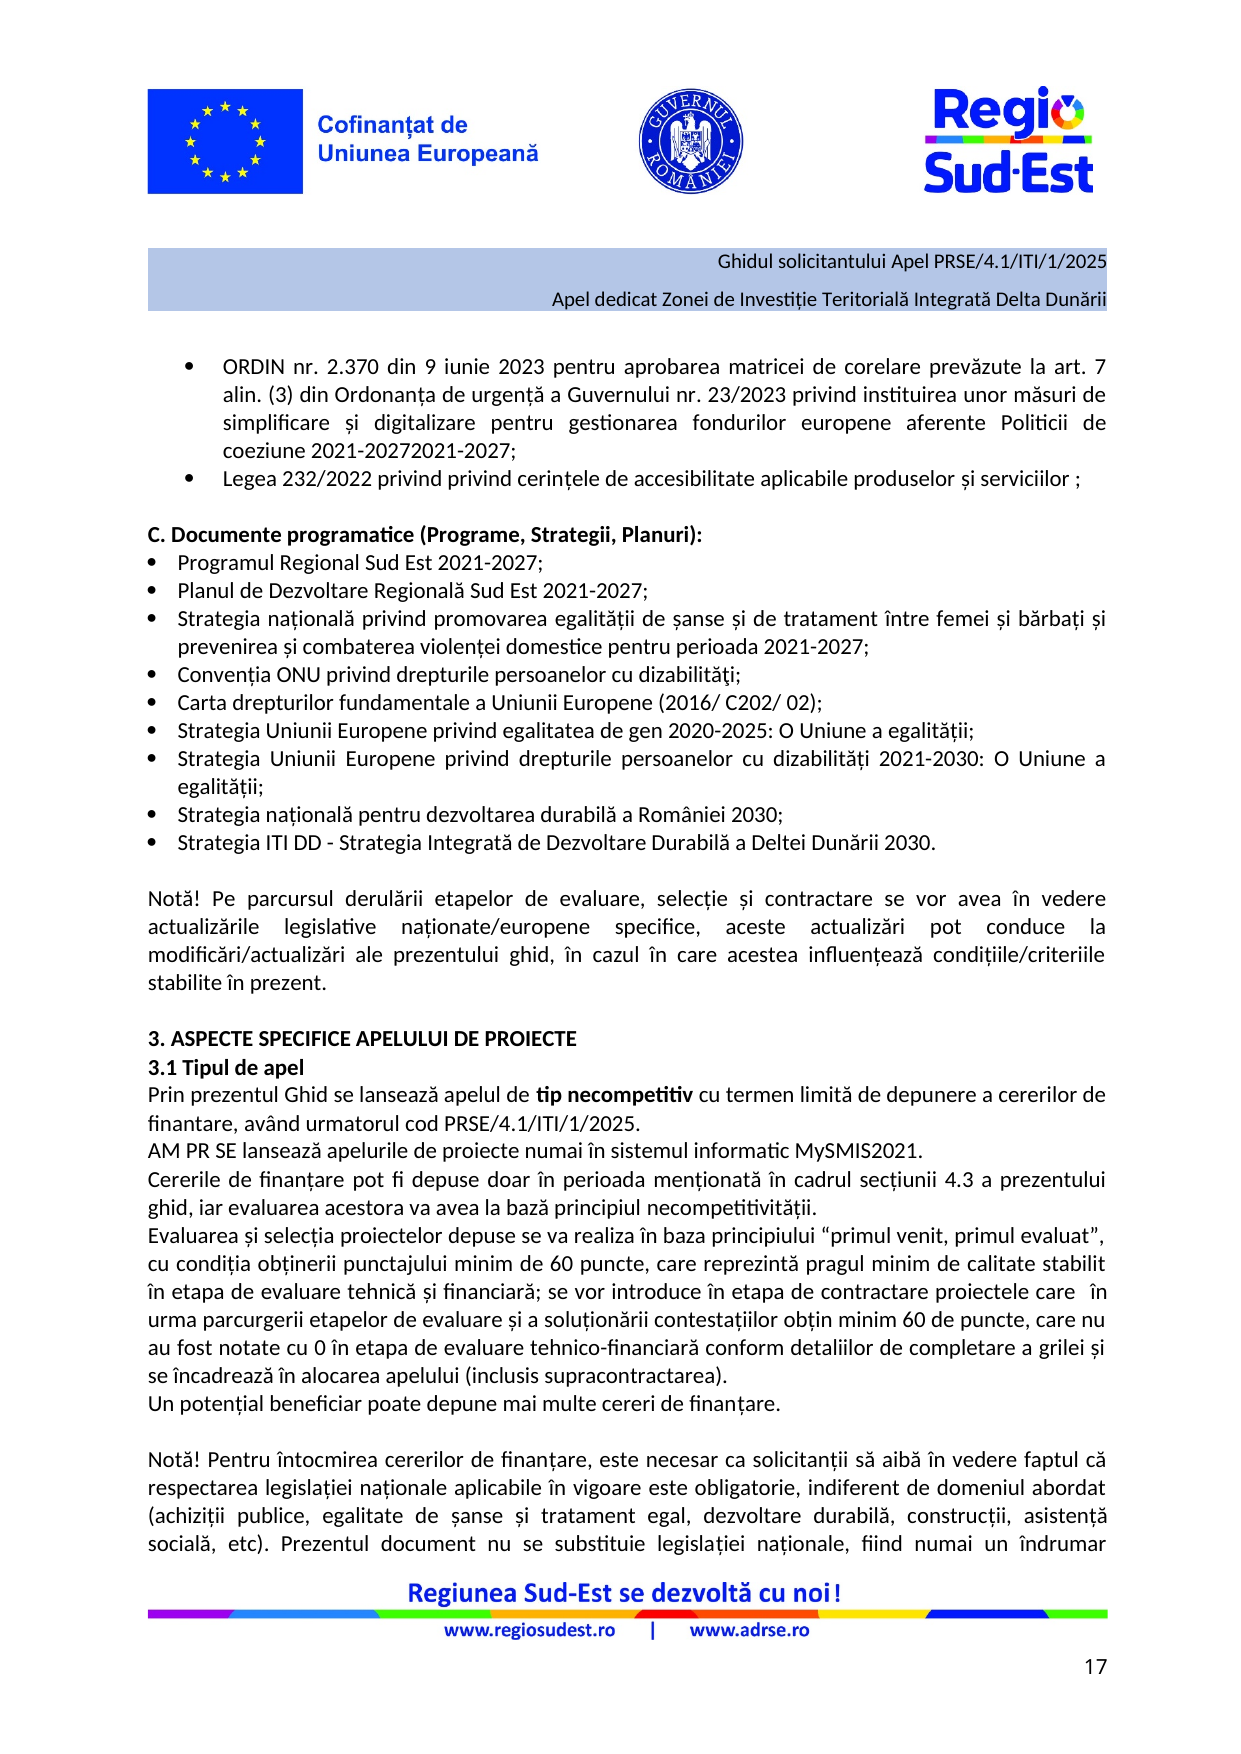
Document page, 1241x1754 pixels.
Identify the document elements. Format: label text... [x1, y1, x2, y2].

list Carta drepturilor fundamentale a Uniunii Europene (2016/ C202/ 02); [148, 688, 1107, 716]
text AM PR SE lansează apelurile de proiecte numai în sistemul informatic MySMIS2021. [148, 1137, 1107, 1165]
list Strategia națională privind promovarea egalității de șanse și de tratament între femei și bărbați și prevenirea și combaterea violenței domestice pentru perioada 2021-2027; [148, 604, 1107, 660]
list Programul Regional Sud Est 2021-2027; [148, 548, 1107, 576]
text C. Documente programatice (Programe, Strategii, Planuri): [148, 520, 1107, 548]
list Convenția ONU privind drepturile persoanelor cu dizabilităţi; [148, 660, 1107, 688]
subtitle 3. ASPECTE SPECIFICE APELULUI DE PROIECTE [148, 1024, 1107, 1053]
text Notă! Pe parcursul derulării etapelor de evaluare, selecție și contractare se vor avea în vedere actualizările legislative naționate/europene specifice, aceste actualizări pot conduce la modificări/actualizări ale prezentului ghid, în cazul în care acestea influențează condițiile/criteriile stabilite în prezent. [148, 884, 1107, 997]
text Cererile de finanțare pot fi depuse doar în perioada menționată în cadrul secțiunii 4.3 a prezentului ghid, iar evaluarea acestora va avea la bază principiul necompetitivității. [148, 1165, 1107, 1221]
text Un potenţial beneficiar poate depune mai multe cereri de finanţare. [148, 1389, 1107, 1417]
list ORDIN nr. 2.370 din 9 iunie 2023 pentru aprobarea matricei de corelare prevăzute la art. 7 alin. (3) din Ordonanţa de urgenţă a Guvernului nr. 23/2023 privind instituirea unor măsuri de simplificare şi digitalizare pentru gestionarea fondurilor europene aferente Politicii de coeziune 2021-20272021-2027; [185, 352, 1107, 464]
picture [147, 1582, 1108, 1640]
list Strategia ITI DD - Strategia Integrată de Dezvoltare Durabilă a Deltei Dunării 2030. [148, 828, 1107, 856]
list Legea 232/2022 privind privind cerinţele de accesibilitate aplicabile produselor şi serviciilor ; [185, 464, 1107, 492]
picture [147, 86, 1093, 195]
text Prin prezentul Ghid se lansează apelul de tip necompetitiv cu termen limită de depunere a cererilor de finantare, având urmatorul cod PRSE/4.1/ITI/1/2025. [148, 1081, 1107, 1137]
subtitle 3.1 Tipul de apel [148, 1053, 1107, 1081]
text Evaluarea și selecția proiectelor depuse se va realiza în baza principiului “primul venit, primul evaluat”, cu condiția obținerii punctajului minim de 60 puncte, care reprezintă pragul minim de calitate stabilit în etapa de evaluare tehnică și financiară; se vor introduce în etapa de contractare proiectele care în urma parcurgerii etapelor de evaluare și a soluționării contestațiilor obțin minim 60 de puncte, care nu au fost notate cu 0 în etapa de evaluare tehnico-financiară conform detaliilor de completare a grilei și se încadrează în alocarea apelului (inclusis supracontractarea). [148, 1221, 1107, 1389]
list Strategia Uniunii Europene privind drepturile persoanelor cu dizabilități 2021-2030: O Uniune a egalității; [148, 744, 1107, 800]
list Strategia națională pentru dezvoltarea durabilă a României 2030; [148, 800, 1107, 828]
list Strategia Uniunii Europene privind egalitatea de gen 2020-2025: O Uniune a egalității; [148, 716, 1107, 744]
list Planul de Dezvoltare Regională Sud Est 2021-2027; [148, 576, 1107, 604]
